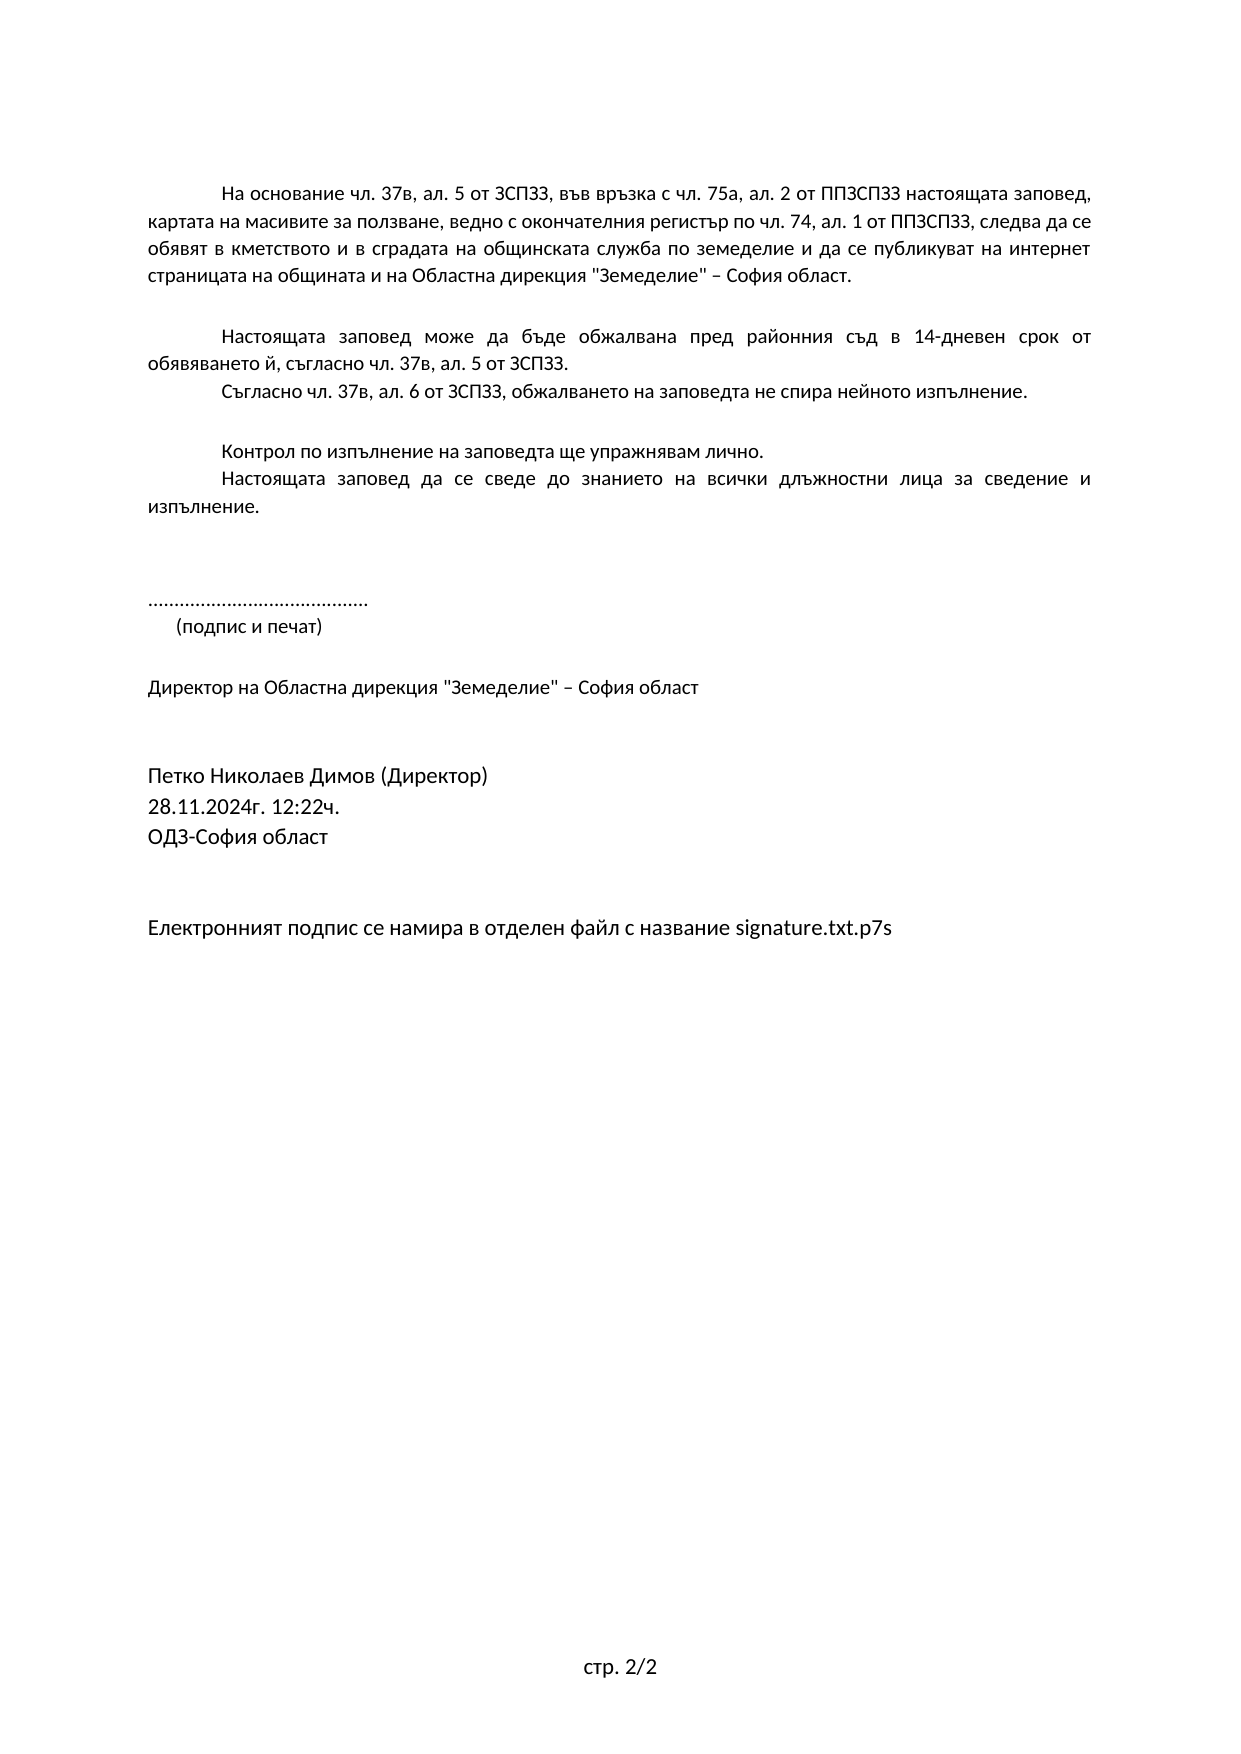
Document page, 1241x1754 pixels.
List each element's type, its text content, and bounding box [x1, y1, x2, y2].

text Петко Николаев Димов (Директор) 28.11.2024г. 12:22ч. ОДЗ-София област Електронният подпис се намира в отделен файл с название signature.txt.p7s [148, 731, 1093, 941]
text Съгласно чл. 37в, ал. 6 от ЗСПЗЗ, обжалването на заповедта не спира нейното изпълнение. [148, 378, 1093, 403]
text На основание чл. 37в, ал. 5 от ЗСПЗЗ, във връзка с чл. 75а, ал. 2 от ППЗСПЗЗ настоящата заповед, картата на масивите за ползване, ведно с окончателния регистър по чл. 74, ал. 1 от ППЗСПЗЗ, следва да се обявят в кметството и в сградата на общинската служба по земеделие и да се публикуват на интернет страницата на общината и на Областна дирекция "Земеделие" – София област. [148, 181, 1093, 288]
text Директор на Областна дирекция "Земеделие" – София област [148, 674, 1093, 699]
text .......................................... [148, 586, 1093, 612]
text Контрол по изпълнение на заповедта ще упражнявам лично. [148, 438, 1093, 463]
text Настоящата заповед може да бъде обжалвана пред районния съд в 14-дневен срок от обявяването й, съгласно чл. 37в, ал. 5 от ЗСПЗЗ. [148, 323, 1093, 376]
text (подпис и печат) [148, 613, 1093, 639]
text Настоящата заповед да се сведе до знанието на всички длъжностни лица за сведение и изпълнение. [148, 466, 1093, 518]
